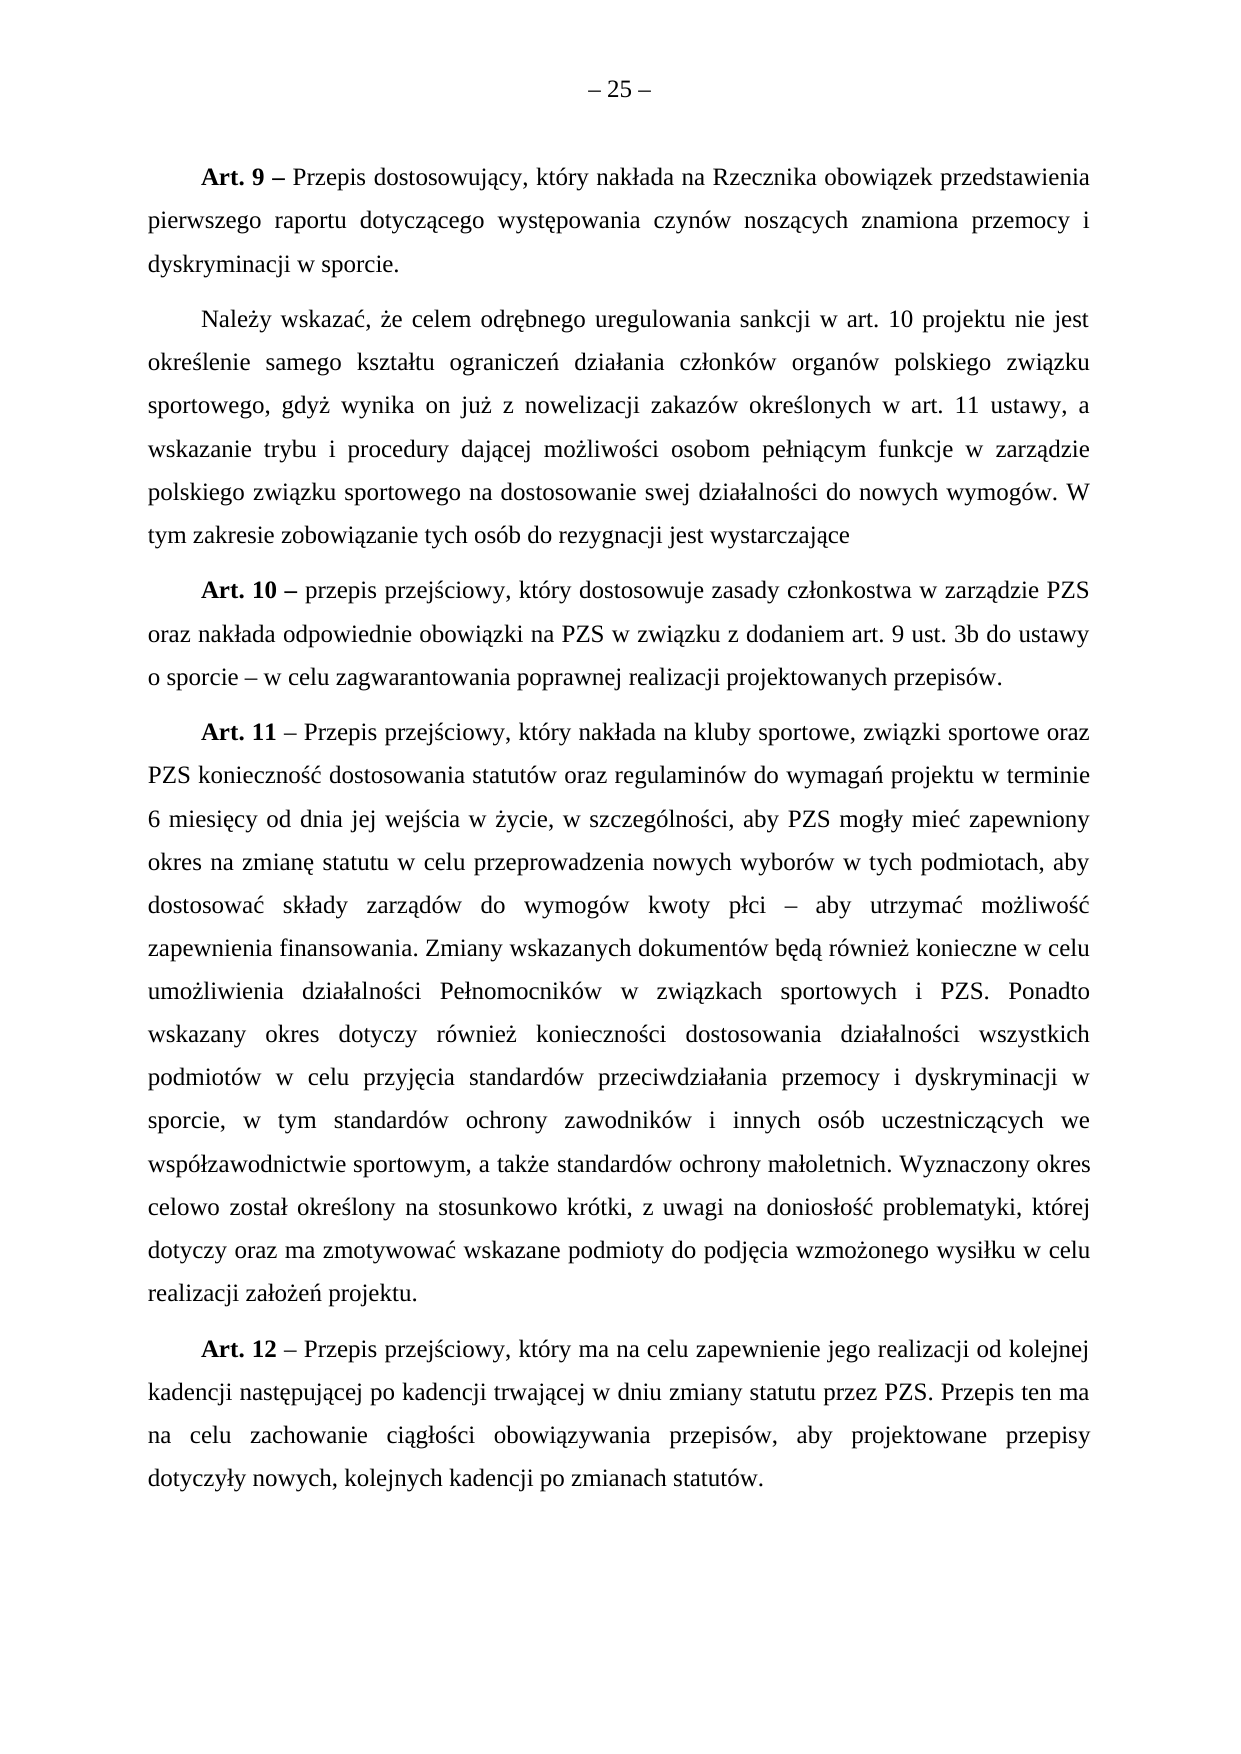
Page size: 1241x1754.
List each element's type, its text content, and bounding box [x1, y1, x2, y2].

text Art. 11 – Przepis przejściowy, który nakłada na kluby sportowe, związki sportowe oraz PZS konieczność dostosowania statutów oraz regulaminów do wymagań projektu w terminie 6 miesięcy od dnia jej wejścia w życie, w szczególności, aby PZS mogły mieć zapewniony okres na zmianę statutu w celu przeprowadzenia nowych wyborów w tych podmiotach, aby dostosować składy zarządów do wymogów kwoty płci – aby utrzymać możliwość zapewnienia finansowania. Zmiany wskazanych dokumentów będą również konieczne w celu umożliwienia działalności Pełnomocników w związkach sportowych i PZS. Ponadto wskazany okres dotyczy również konieczności dostosowania działalności wszystkich podmiotów w celu przyjęcia standardów przeciwdziałania przemocy i dyskryminacji w sporcie, w tym standardów ochrony zawodników i innych osób uczestniczących we współzawodnictwie sportowym, a także standardów ochrony małoletnich. Wyznaczony okres celowo został określony na stosunkowo krótki, z uwagi na doniosłość problematyki, której dotyczy oraz ma zmotywować wskazane podmioty do podjęcia wzmożonego wysiłku w celu realizacji założeń projektu. [148, 717, 1091, 1307]
text Art. 9 – Przepis dostosowujący, który nakłada na Rzecznika obowiązek przedstawienia pierwszego raportu dotyczącego występowania czynów noszących znamiona przemocy i dyskryminacji w sporcie. [148, 162, 1091, 277]
text Art. 10 – przepis przejściowy, który dostosowuje zasady członkostwa w zarządzie PZS oraz nakłada odpowiednie obowiązki na PZS w związku z dodaniem art. 9 ust. 3b do ustawy o sporcie – w celu zagwarantowania poprawnej realizacji projektowanych przepisów. [148, 576, 1091, 691]
text Należy wskazać, że celem odrębnego uregulowania sankcji w art. 10 projektu nie jest określenie samego kształtu ograniczeń działania członków organów polskiego związku sportowego, gdyż wynika on już z nowelizacji zakazów określonych w art. 11 ustawy, a wskazanie trybu i procedury dającej możliwości osobom pełniącym funkcje w zarządzie polskiego związku sportowego na dostosowanie swej działalności do nowych wymogów. W tym zakresie zobowiązanie tych osób do rezygnacji jest wystarczające [148, 304, 1091, 549]
text Art. 12 – Przepis przejściowy, który ma na celu zapewnienie jego realizacji od kolejnej kadencji następującej po kadencji trwającej w dniu zmiany statutu przez PZS. Przepis ten ma na celu zachowanie ciągłości obowiązywania przepisów, aby projektowane przepisy dotyczyły nowych, kolejnych kadencji po zmianach statutów. [148, 1334, 1091, 1492]
